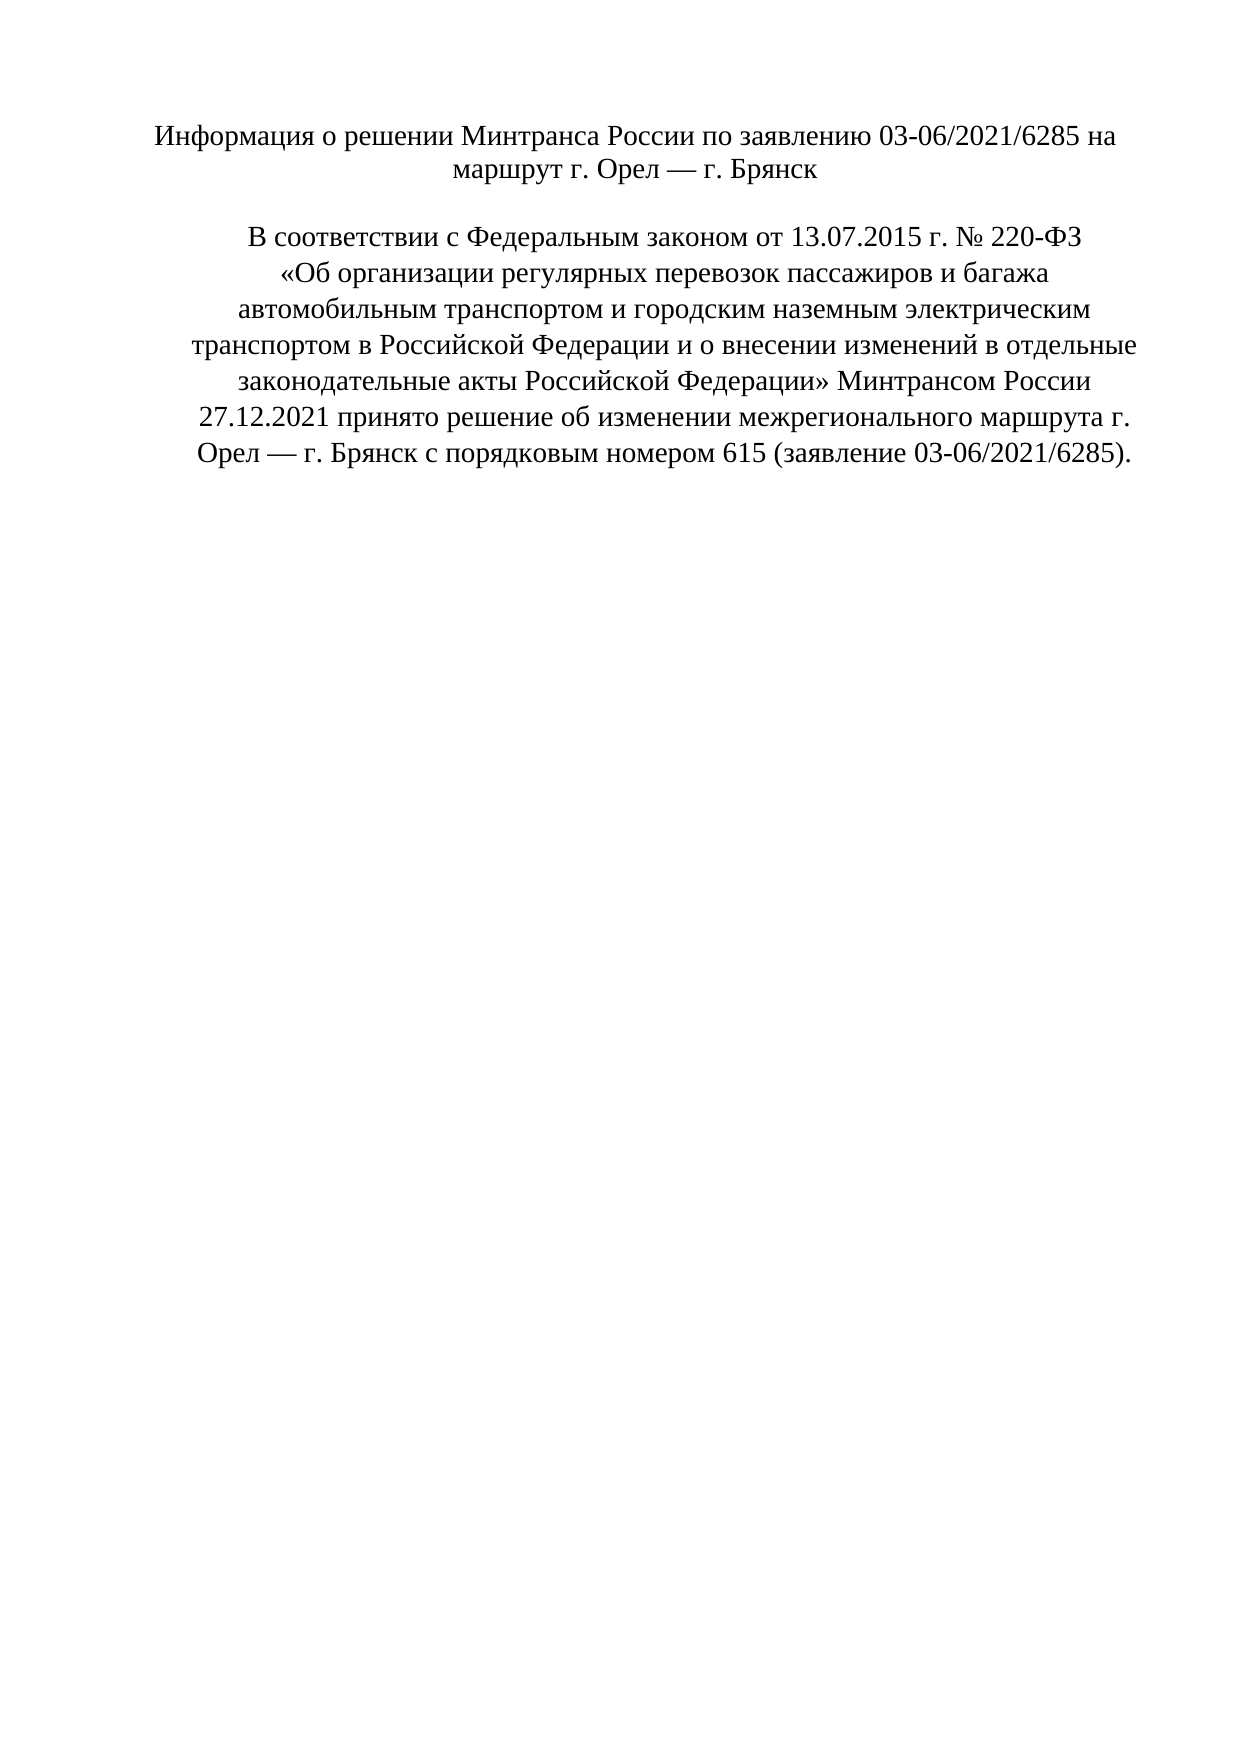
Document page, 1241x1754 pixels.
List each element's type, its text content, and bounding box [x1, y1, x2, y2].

text В соответствии с Федеральным законом от 13.07.2015 г. № 220-ФЗ «Об организации регулярных перевозок пассажиров и багажа автомобильным транспортом и городским наземным электрическим транспортом в Российской Федерации и о внесении изменений в отдельные законодательные акты Российской Федерации» Минтрансом России 27.12.2021 принято решение об изменении межрегионального маршрута г. Орел — г. Брянск с порядковым номером 615 (заявление 03-06/2021/6285). [177, 219, 1152, 469]
text Информация о решении Минтранса России по заявлению 03-06/2021/6285 на маршрут г. Орел — г. Брянск [118, 118, 1152, 185]
